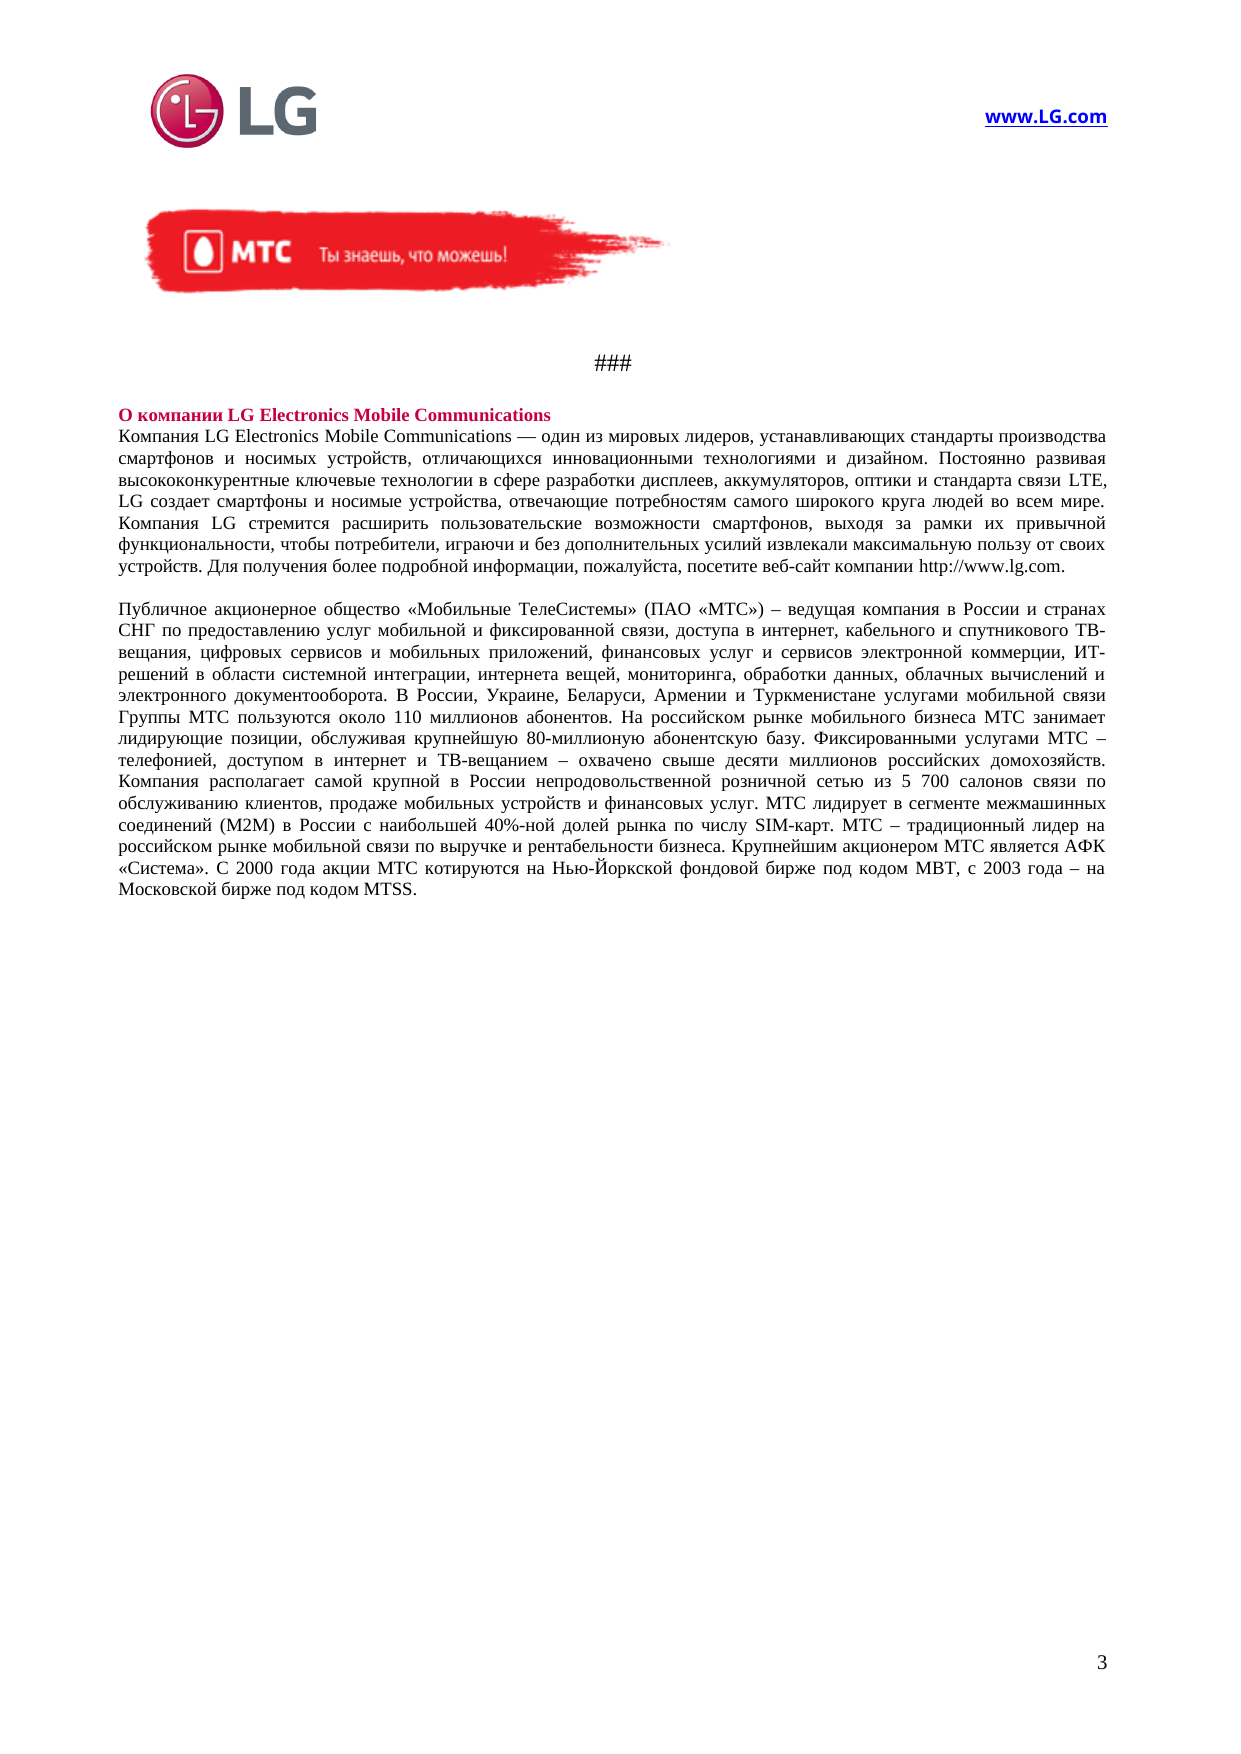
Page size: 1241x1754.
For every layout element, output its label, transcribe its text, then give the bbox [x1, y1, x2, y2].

text Компания LG Electronics Mobile Communications — один из мировых лидеров, устанавливающих стандарты производства смартфонов и носимых устройств, отличающихся инновационными технологиями и дизайном. Постоянно развивая высококонкурентные ключевые технологии в сфере разработки дисплеев, аккумуляторов, оптики и стандарта связи LTE, LG создает смартфоны и носимые устройства, отвечающие потребностям самого широкого круга людей во всем мире. Компания LG стремится расширить пользовательские возможности смартфонов, выходя за рамки их привычной функциональности, чтобы потребители, играючи и без дополнительных усилий извлекали максимальную пользу от своих устройств. Для получения более подробной информации, пожалуйста, посетите веб-сайт компании http://www.lg.com. [118, 425, 1107, 576]
text Публичное акционерное общество «Мобильные ТелеСистемы» (ПАО «МТС») – ведущая компания в России и странах СНГ по предоставлению услуг мобильной и фиксированной связи, доступа в интернет, кабельного и спутникового ТВ-вещания, цифровых сервисов и мобильных приложений, финансовых услуг и сервисов электронной коммерции, ИТ-решений в области системной интеграции, интернета вещей, мониторинга, обработки данных, облачных вычислений и электронного документооборота. В России, Украине, Беларуси, Армении и Туркменистане услугами мобильной связи Группы МТС пользуются около 110 миллионов абонентов. На российском рынке мобильного бизнеса МТС занимает лидирующие позиции, обслуживая крупнейшую 80-миллионую абонентскую базу. Фиксированными услугами МТС – телефонией, доступом в интернет и ТВ-вещанием – охвачено свыше десяти миллионов российских домохозяйств. Компания располагает самой крупной в России непродовольственной розничной сетью из 5 700 салонов связи по обслуживанию клиентов, продаже мобильных устройств и финансовых услуг. МТС лидирует в сегменте межмашинных соединений (М2М) в России c наибольшей 40%-ной долей рынка по числу SIM-карт. МТС – традиционный лидер на российском рынке мобильной связи по выручке и рентабельности бизнеса. Крупнейшим акционером МТС является АФК «Система». С 2000 года акции МТС котируются на Нью-Йоркской фондовой бирже под кодом MBT, с 2003 года – на Московской бирже под кодом MTSS. [118, 598, 1107, 900]
picture [118, 180, 693, 320]
text О компании LG Electronics Mobile Communications [118, 404, 1107, 425]
text ### [118, 348, 1107, 377]
picture [148, 72, 321, 152]
